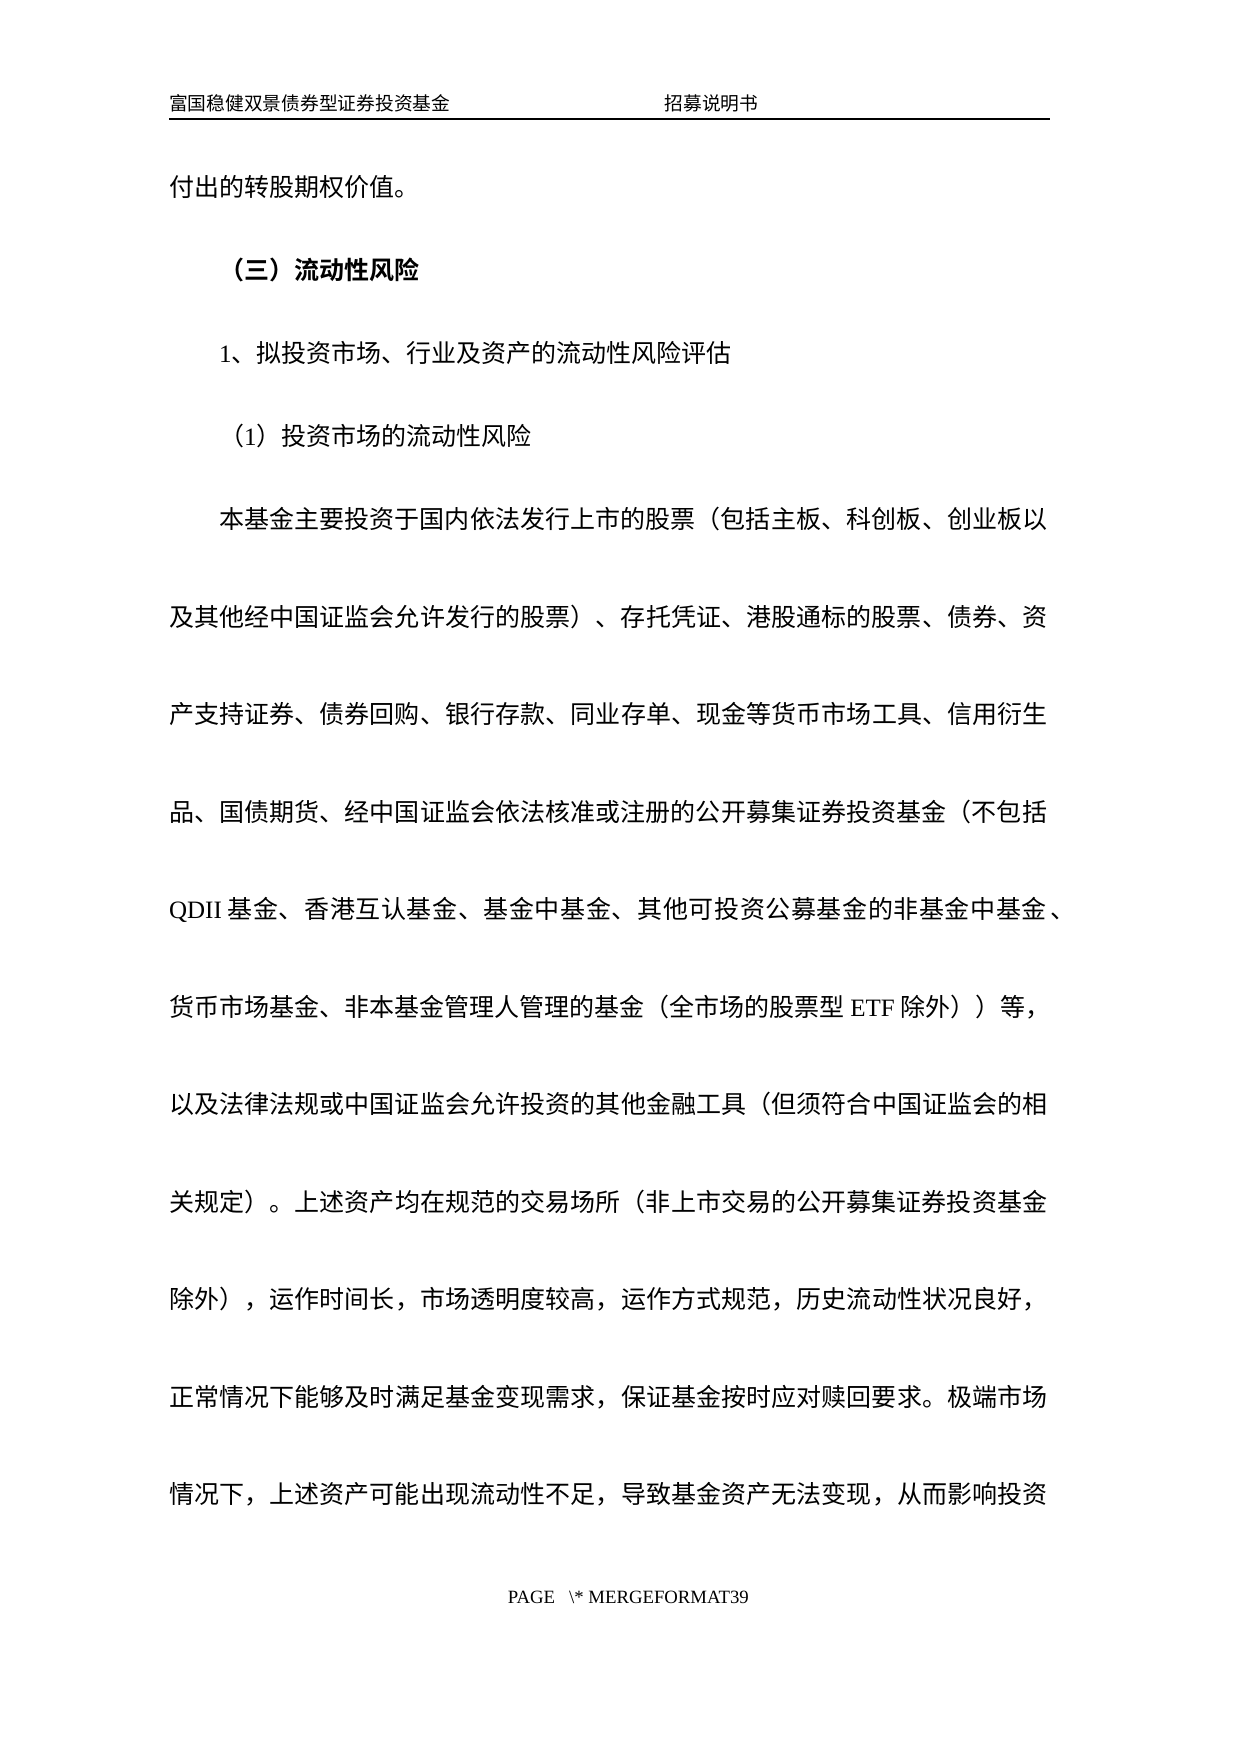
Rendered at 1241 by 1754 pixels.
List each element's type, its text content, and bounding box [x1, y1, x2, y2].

text （1）投资市场的流动性风险 [169, 402, 1050, 467]
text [169, 153, 1050, 218]
text （三）流动性风险 [169, 236, 1050, 301]
text 1、拟投资市场、行业及资产的流动性风险评估 [169, 319, 1050, 384]
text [169, 486, 1050, 1526]
